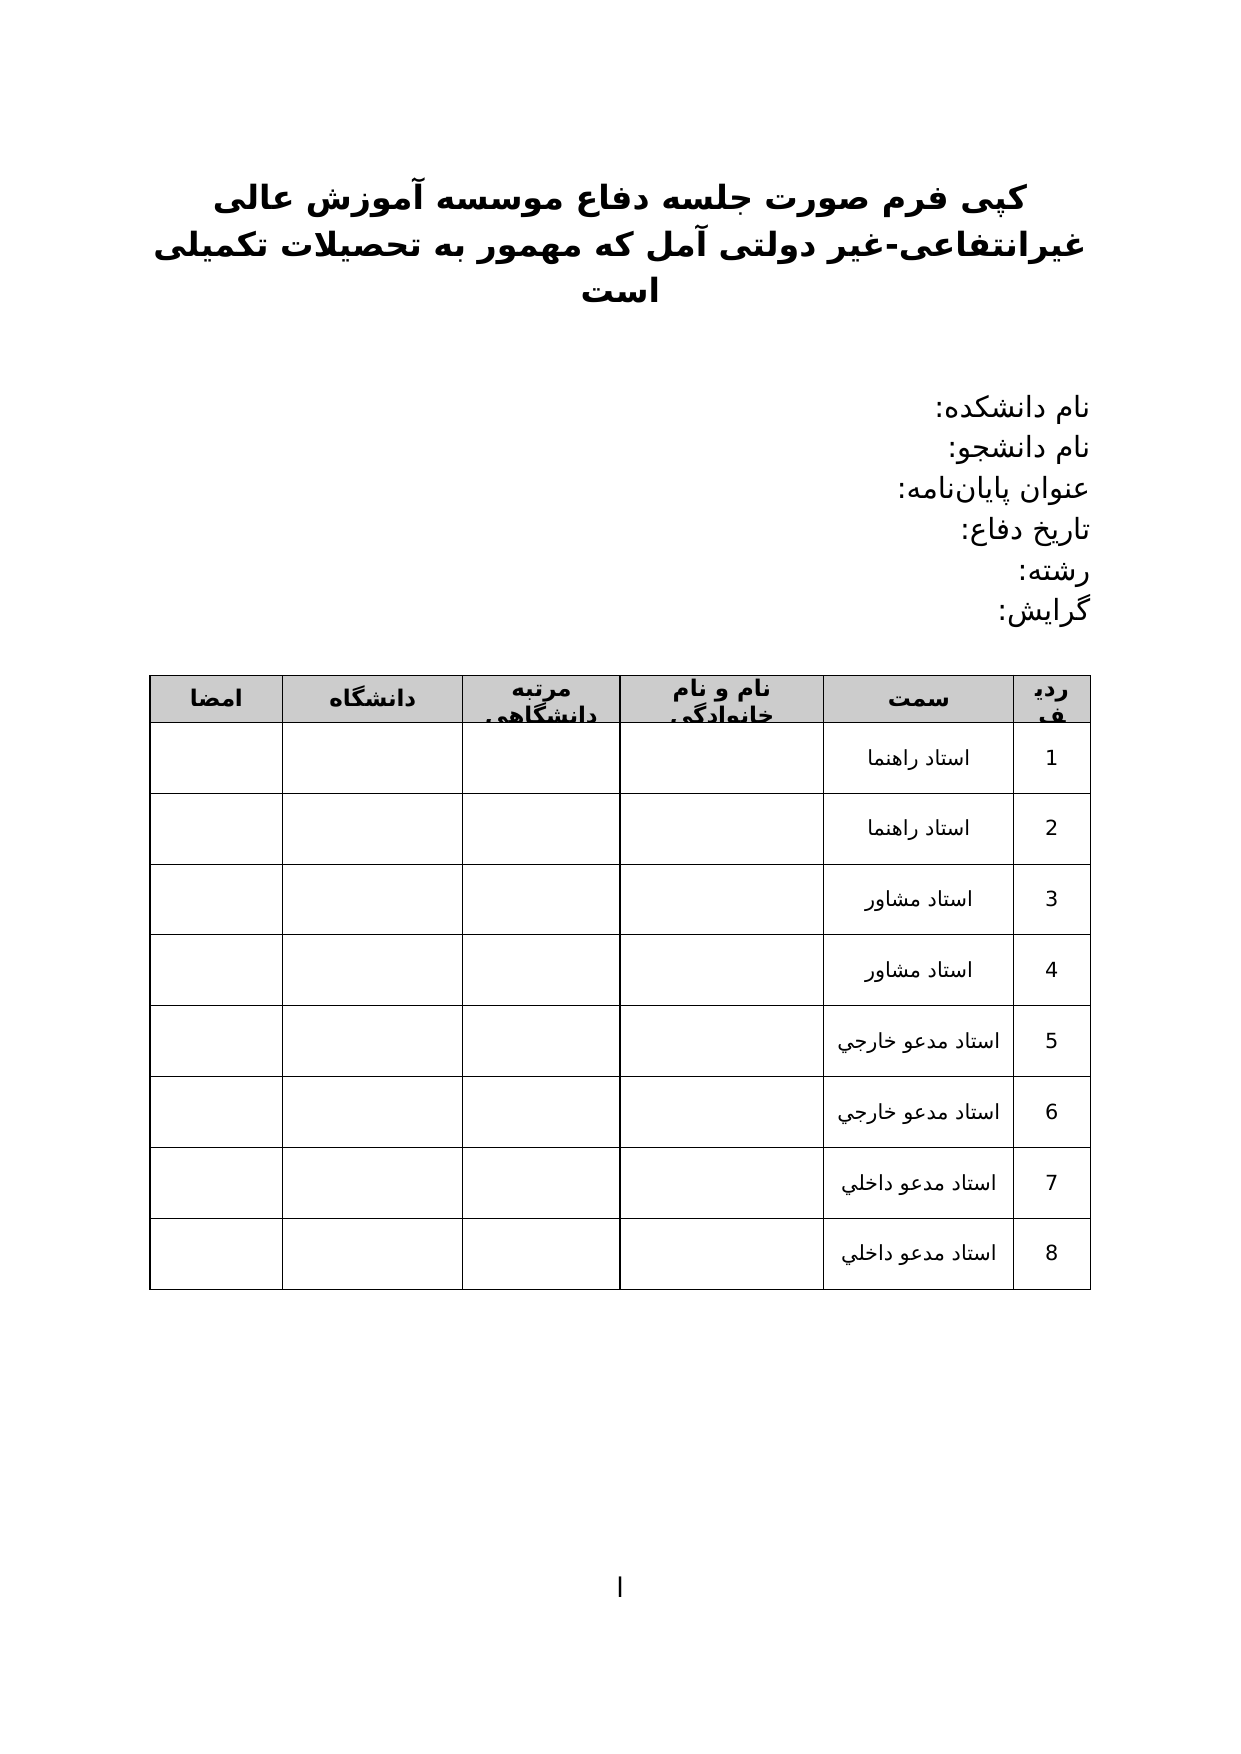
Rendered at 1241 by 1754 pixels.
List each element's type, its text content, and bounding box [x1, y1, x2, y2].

table_cell 3 [1014, 865, 1090, 934]
table_cell [621, 865, 823, 934]
table_cell [151, 723, 282, 793]
table_cell [151, 1006, 282, 1076]
table_cell [151, 794, 282, 863]
table_cell استاد مدعو داخلي [824, 1219, 1013, 1288]
table_cell 6 [1014, 1077, 1090, 1147]
table_cell [151, 1148, 282, 1218]
table_cell [283, 723, 462, 793]
table_cell استاد مدعو خارجي [824, 1006, 1013, 1076]
table_cell استاد مدعو داخلي [824, 1148, 1013, 1218]
table_cell [621, 1006, 823, 1076]
table_cell استاد راهنما [824, 794, 1013, 863]
table_cell [621, 1148, 823, 1218]
text تاريخ دفاع: [150, 512, 1090, 546]
table_cell [463, 723, 619, 793]
table_cell [151, 1219, 282, 1288]
table_cell استاد مشاور [824, 865, 1013, 934]
table_header رديف [1014, 676, 1090, 722]
table_header سمت [824, 676, 1013, 722]
table_header نام و نام خانوادگي [621, 676, 823, 722]
table_cell [463, 1077, 619, 1147]
table_cell [283, 935, 462, 1005]
table_cell [283, 865, 462, 934]
table_cell 1 [1014, 723, 1090, 793]
text رشته: [150, 553, 1090, 587]
text گرايش: [150, 593, 1090, 627]
table_cell [621, 1219, 823, 1288]
table_cell استاد مدعو خارجي [824, 1077, 1013, 1147]
table_cell استاد راهنما [824, 723, 1013, 793]
table_cell [463, 935, 619, 1005]
table_header امضا [151, 676, 282, 722]
title کپی فرم صورت جلسه دفاع موسسه آموزش عالی غیرانتفاعی-غیر دولتی آمل که مهمور به تحصیلات تکمیلی است [150, 179, 1090, 311]
table_cell [621, 1077, 823, 1147]
table_cell 4 [1014, 935, 1090, 1005]
table_cell [621, 794, 823, 863]
table_cell [283, 1219, 462, 1288]
table_cell [283, 1006, 462, 1076]
table_header مرتبه دانشگاهي [463, 676, 619, 722]
table_cell [463, 794, 619, 863]
table_cell 2 [1014, 794, 1090, 863]
text نام دانشكده: [150, 390, 1090, 424]
text عنوان پايان‌نامه: [150, 471, 1090, 505]
table_cell 5 [1014, 1006, 1090, 1076]
table_cell [621, 723, 823, 793]
table_cell [151, 935, 282, 1005]
table_cell [463, 1148, 619, 1218]
table_cell 8 [1014, 1219, 1090, 1288]
table_cell [283, 1077, 462, 1147]
text نام دانشجو: [150, 431, 1090, 464]
table_cell [463, 1219, 619, 1288]
table_cell [621, 935, 823, 1005]
table_cell [463, 1006, 619, 1076]
table_cell [283, 1148, 462, 1218]
table_cell [283, 794, 462, 863]
table_cell [463, 865, 619, 934]
table_cell [151, 1077, 282, 1147]
table_cell 7 [1014, 1148, 1090, 1218]
table_cell [151, 865, 282, 934]
table_header دانشگاه [283, 676, 462, 722]
table_cell استاد مشاور [824, 935, 1013, 1005]
